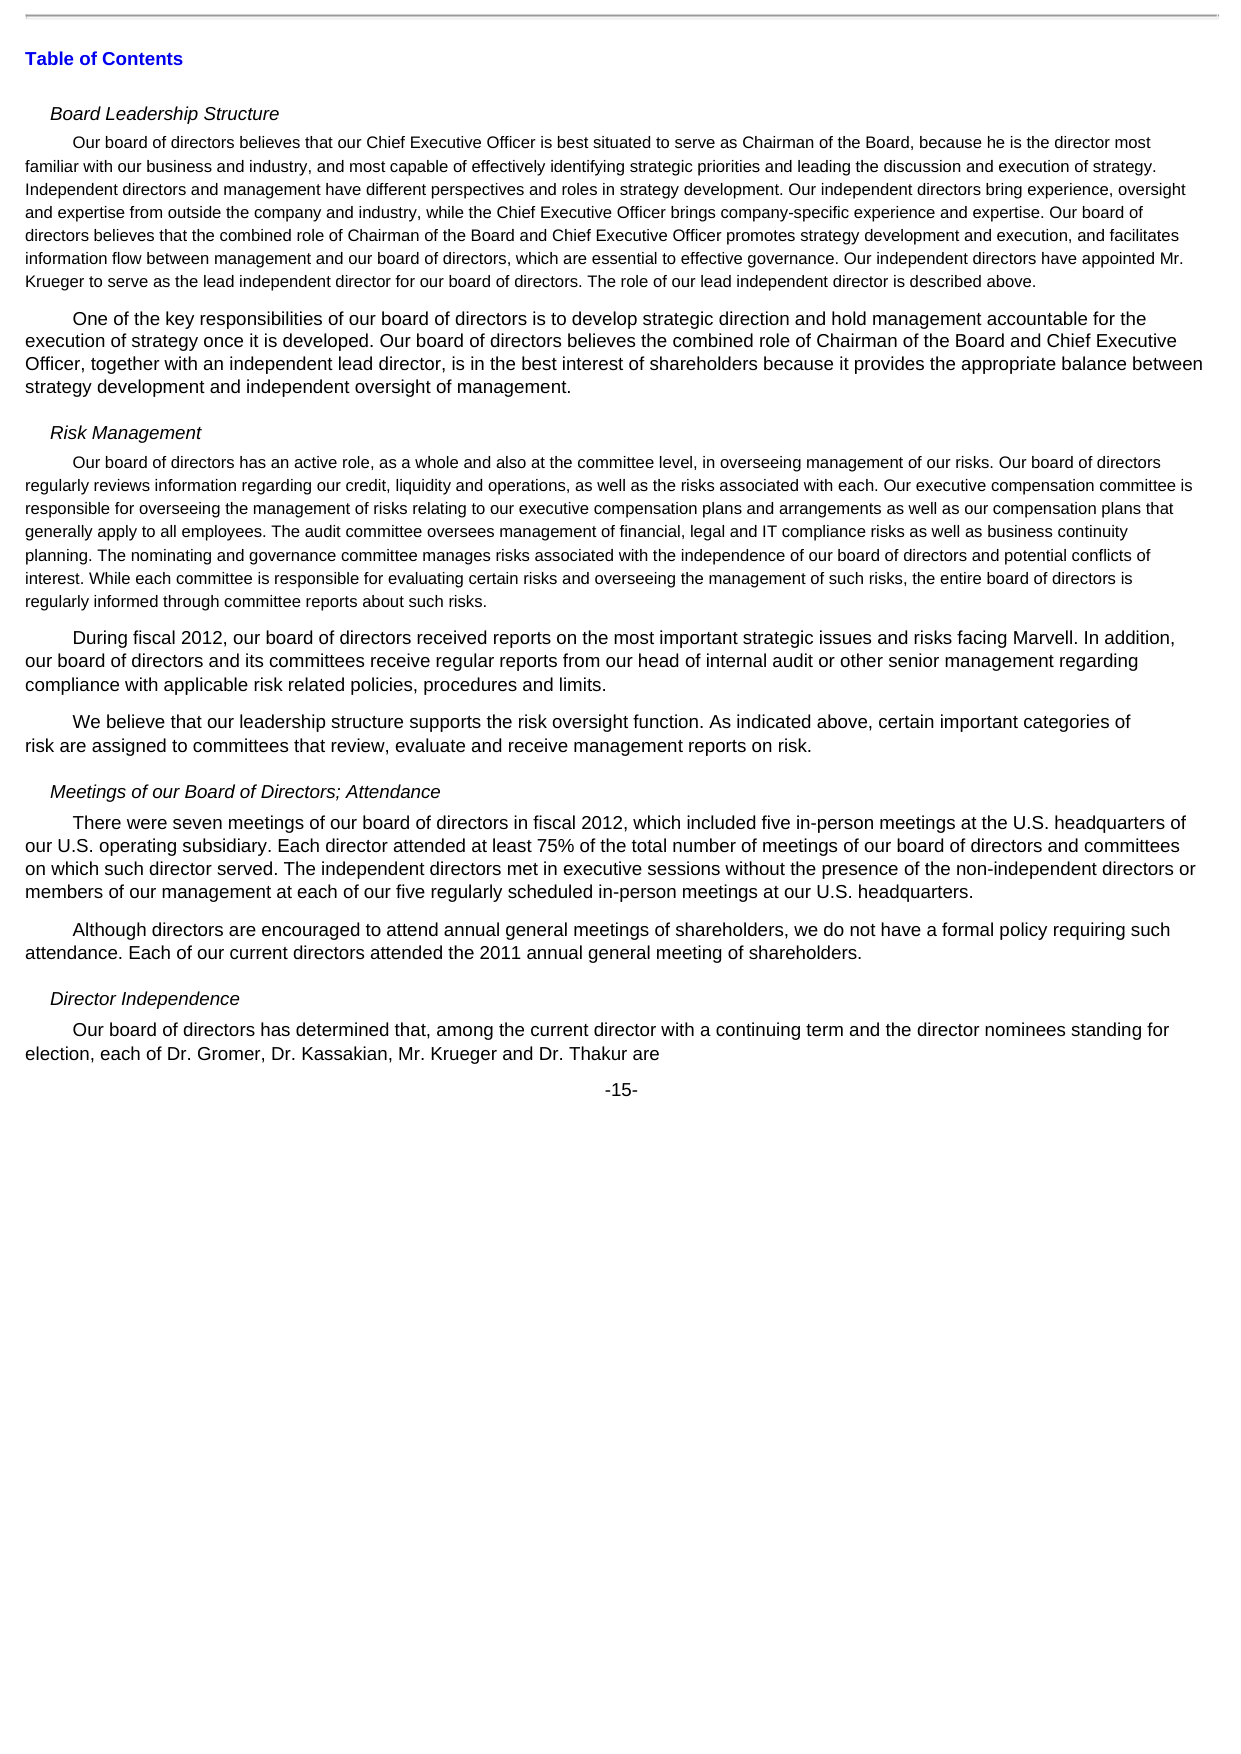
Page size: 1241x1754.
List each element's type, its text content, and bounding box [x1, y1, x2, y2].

text Risk Management [50, 422, 1209, 443]
text Director Independence [50, 988, 1209, 1010]
text Although directors are encouraged to attend annual general meetings of shareholders, we do not have a formal policy requiring such attendance. Each of our current directors attended the 2011 annual general meeting of shareholders. [25, 918, 1190, 964]
picture [23, 14, 1220, 21]
text Our board of directors has an active role, as a whole and also at the committee level, in overseeing management of our risks. Our board of directors regularly reviews information regarding our credit, liquidity and operations, as well as the risks associated with each. Our executive compensation committee is responsible for overseeing the management of risks relating to our executive compensation plans and arrangements as well as our compensation plans that generally apply to all employees. The audit committee oversees management of financial, legal and IT compliance risks as well as business continuity planning. The nominating and governance committee manages risks associated with the independence of our board of directors and potential conflicts of interest. While each committee is responsible for evaluating certain risks and overseeing the management of such risks, the entire board of directors is regularly informed through committee reports about such risks. [25, 453, 1199, 611]
text One of the key responsibilities of our board of directors is to develop strategic direction and hold management accountable for the execution of strategy once it is developed. Our board of directors believes the combined role of Chairman of the Board and Chief Executive Officer, together with an independent lead director, is in the best interest of shareholders because it provides the appropriate balance between strategy development and independent oversight of management. [25, 307, 1205, 397]
text We believe that our leadership structure supports the risk oversight function. As indicated above, certain important categories of risk are assigned to committees that review, evaluate and receive management reports on risk. [25, 711, 1157, 757]
text Our board of directors has determined that, among the current director with a continuing term and the director nominees standing for election, each of Dr. Gromer, Dr. Kassakian, Mr. Krueger and Dr. Thakur are [25, 1019, 1172, 1064]
text There were seven meetings of our board of directors in fiscal 2012, which included five in-person meetings at the U.S. headquarters of our U.S. operating subsidiary. Each director attended at least 75% of the total number of meetings of our board of directors and committees on which such director served. The independent directors met in executive sessions without the presence of the non-independent directors or members of our management at each of our five regularly scheduled in-person meetings at our U.S. headquarters. [25, 812, 1199, 902]
text Board Leadership Structure [50, 102, 1209, 124]
text Meetings of our Board of Directors; Attendance [50, 781, 1209, 803]
text Our board of directors believes that our Chief Executive Officer is best situated to serve as Chairman of the Board, because he is the director most familiar with our business and industry, and most capable of effectively identifying strategic priorities and leading the discussion and execution of strategy. Independent directors and management have different perspectives and roles in strategy development. Our independent directors bring experience, oversight and expertise from outside the company and industry, while the Chief Executive Officer brings company-specific experience and expertise. Our board of directors believes that the combined role of Chairman of the Board and Chief Executive Officer promotes strategy development and execution, and facilitates information flow between management and our board of directors, which are essential to effective governance. Our independent directors have appointed Mr. Krueger to serve as the lead independent director for our board of directors. The role of our lead independent director is described above. [25, 133, 1209, 291]
text During fiscal 2012, our board of directors received reports on the most important strategic issues and risks facing Marvell. In addition, our board of directors and its committees receive regular reports from our head of internal audit or other senior management regarding compliance with applicable risk related policies, procedures and limits. [25, 627, 1207, 695]
text Table of Contents [25, 48, 1209, 69]
text -15- [25, 1079, 1217, 1101]
